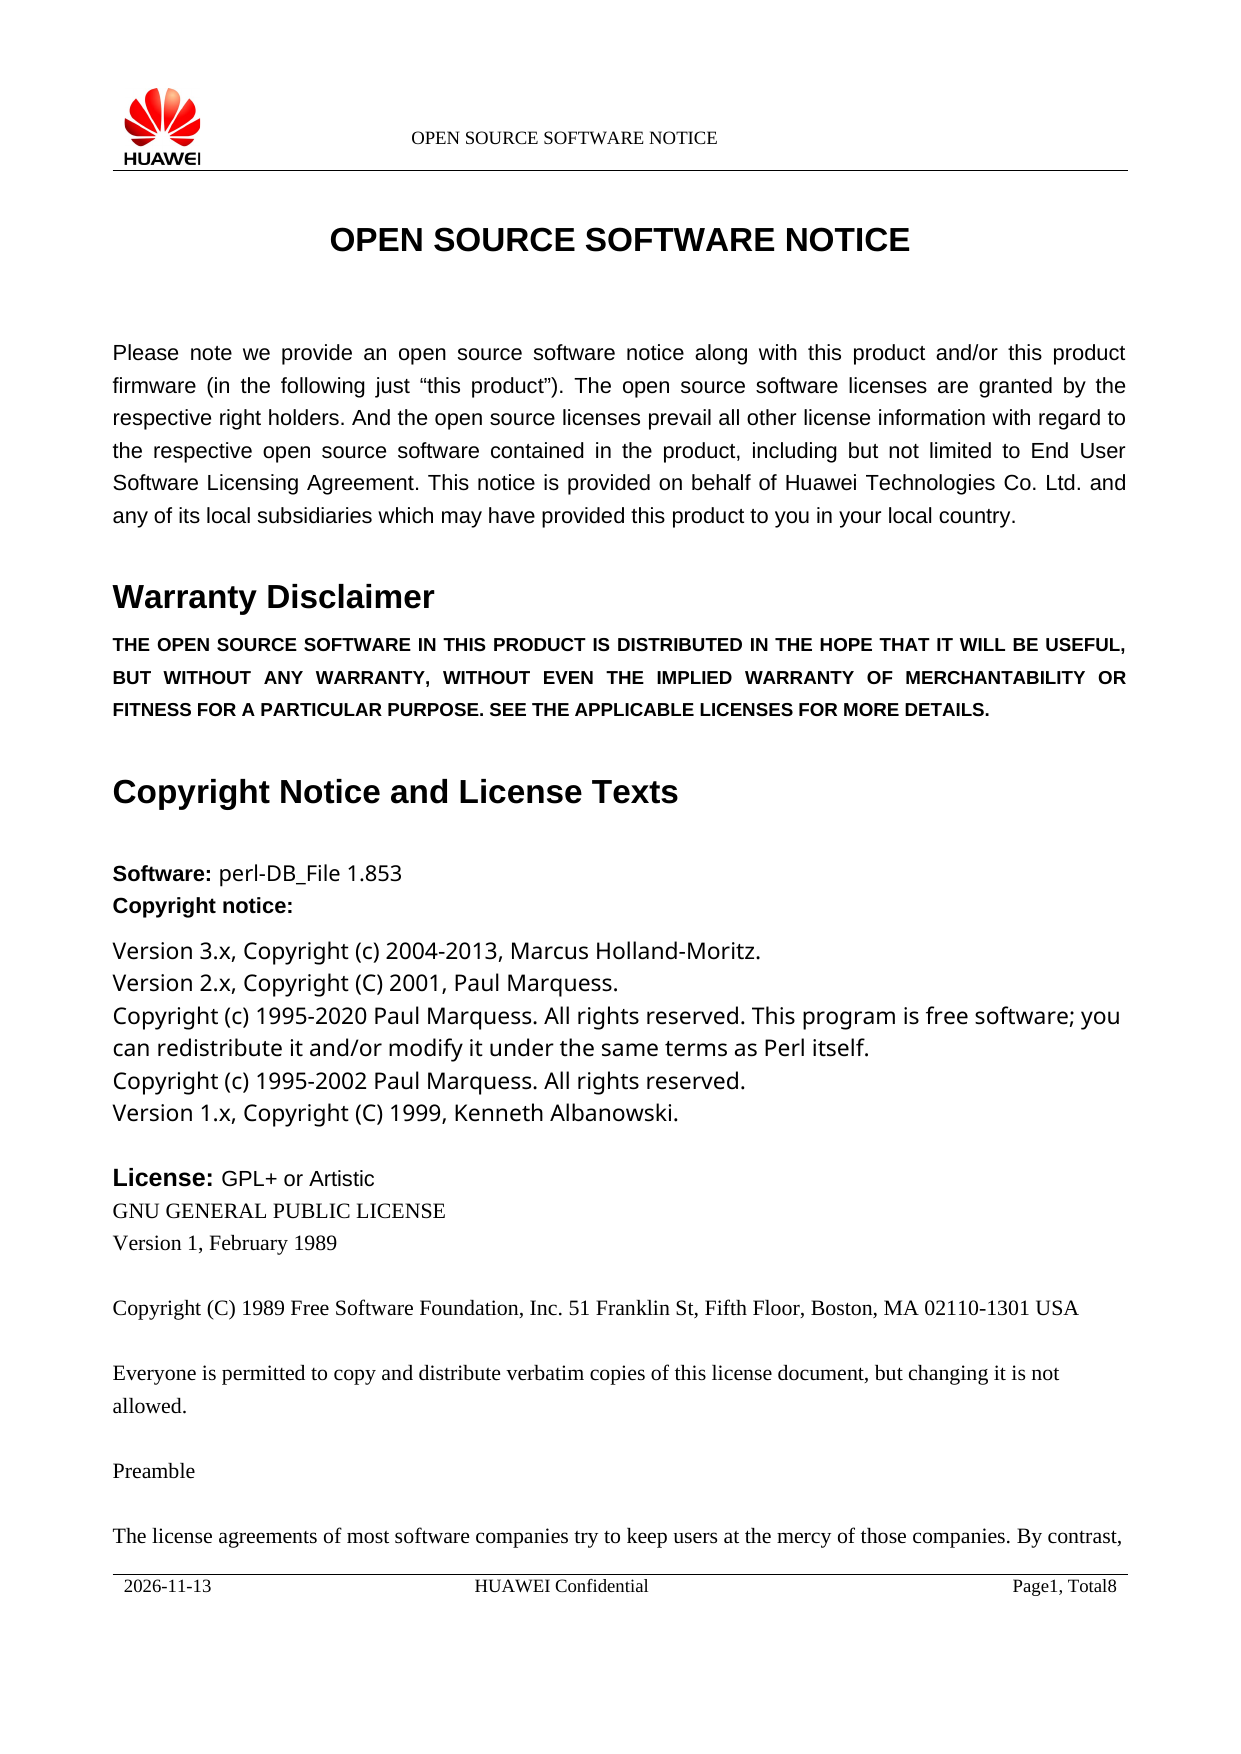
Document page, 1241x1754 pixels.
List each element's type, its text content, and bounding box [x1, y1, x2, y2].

title Software: perl-DB_File 1.853 [112, 856, 1128, 889]
text The open source software in this product is distributed in the hope that it will be useful, but WITHOUT ANY WARRANTY, without even the implied warranty of MERCHANTABILITY or FITNESS FOR A PARTICULAR PURPOSE. See the applicable licenses for more details. [112, 629, 1128, 726]
text Warranty Disclaimer [112, 564, 1128, 629]
text Copyright Notice and License Texts [112, 759, 1128, 824]
text Copyright notice: [112, 889, 1128, 921]
picture [124, 88, 201, 165]
text Version 3.x, Copyright (c) 2004-2013, Marcus Holland-Moritz. Version 2.x, Copyright (C) 2001, Paul Marquess. Copyright (c) 1995-2020 Paul Marquess. All rights reserved. This program is free software; you can redistribute it and/or modify it under the same terms as Perl itself. Copyright (c) 1995-2002 Paul Marquess. All rights reserved. Version 1.x, Copyright (C) 1999, Kenneth Albanowski. [112, 934, 1128, 1161]
text License: GPL+ or Artistic [112, 1161, 1128, 1194]
text OPEN SOURCE SOFTWARE NOTICE [112, 206, 1128, 271]
text Please note we provide an open source software notice along with this product and/or this product firmware (in the following just “this product”). The open source software licenses are granted by the respective right holders. And the open source licenses prevail all other license information with regard to the respective open source software contained in the product, including but not limited to End User Software Licensing Agreement. This notice is provided on behalf of Huawei Technologies Co. Ltd. and any of its local subsidiaries which may have provided this product to you in your local country. [112, 336, 1128, 531]
